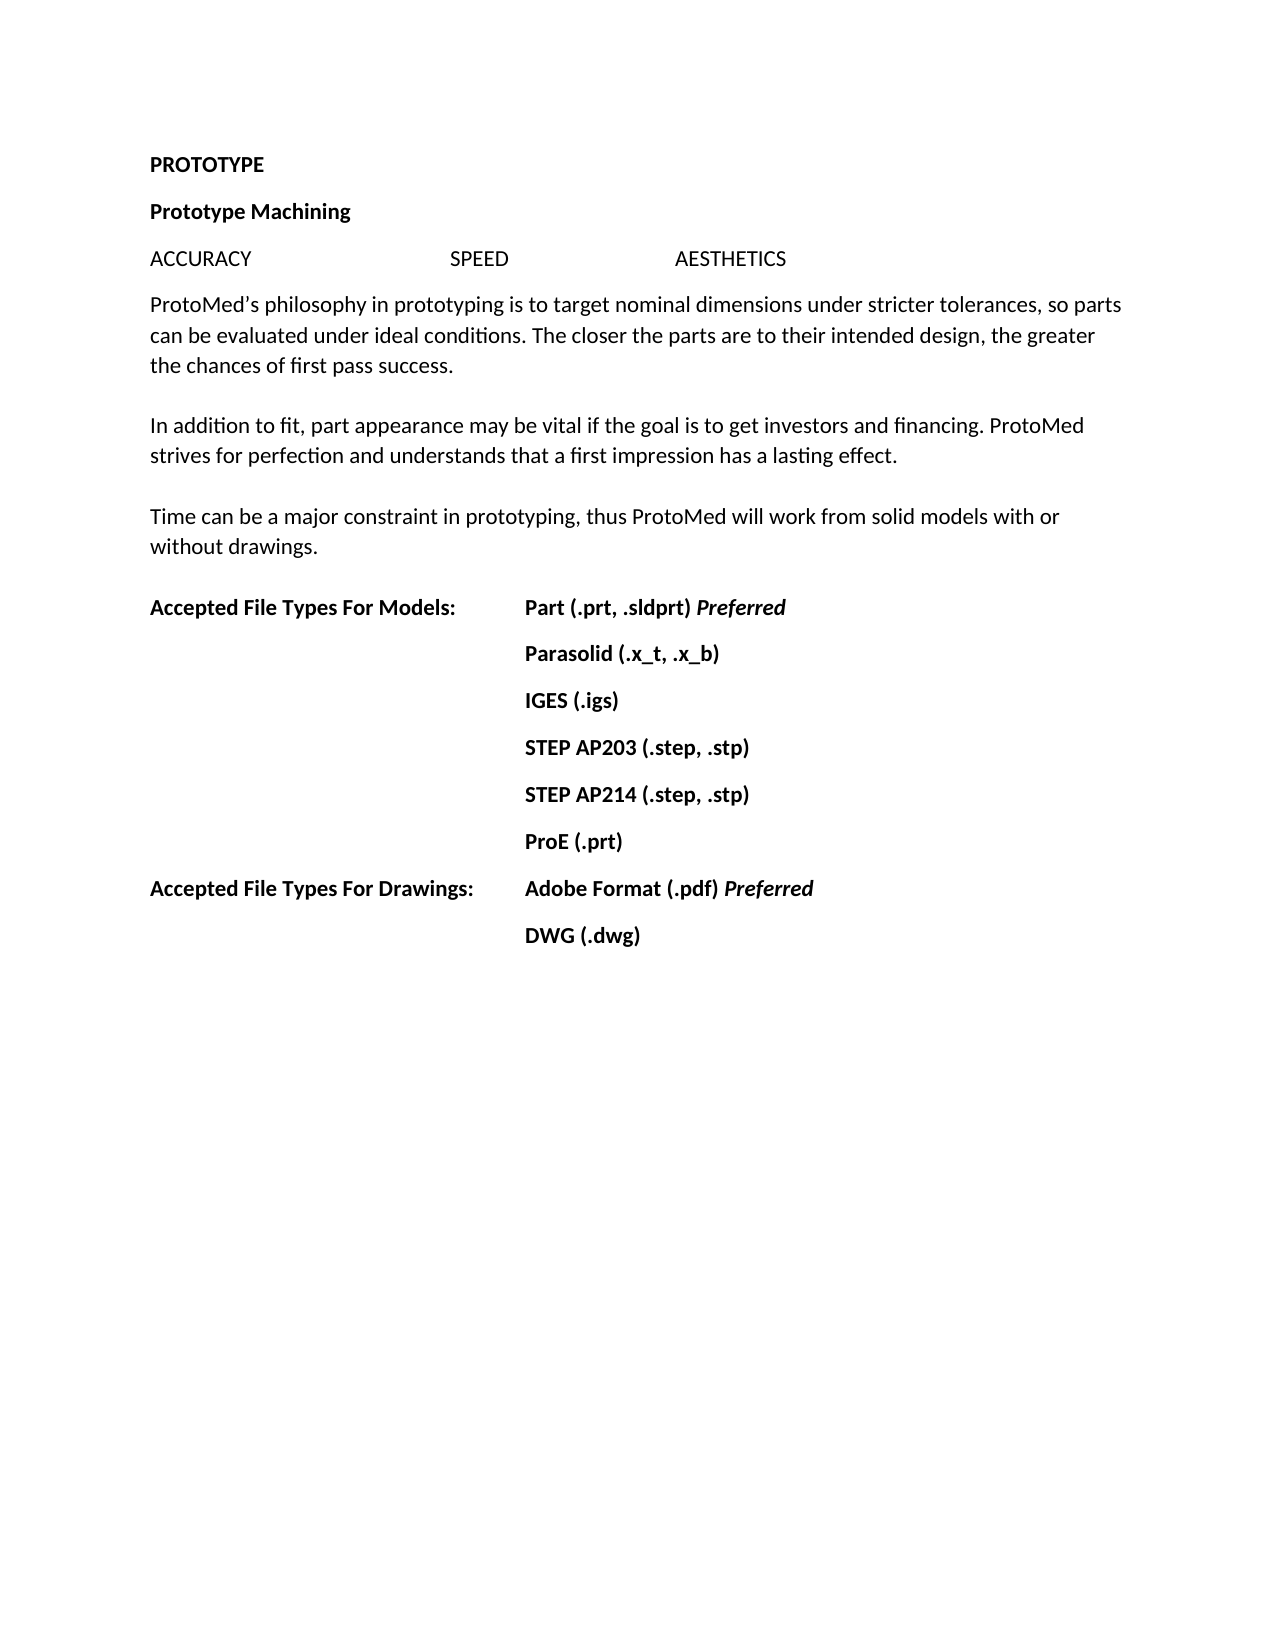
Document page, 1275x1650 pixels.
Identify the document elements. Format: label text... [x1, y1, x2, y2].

text PROTOTYPE [150, 150, 1125, 178]
text ProtoMed’s philosophy in prototyping is to target nominal dimensions under stricter tolerances, so parts can be evaluated under ideal conditions. The closer the parts are to their intended design, the greater the chances of first pass success. [150, 291, 1125, 379]
text STEP AP203 (.step, .stp) [450, 733, 1125, 761]
text IGES (.igs) [450, 686, 1125, 714]
text Time can be a major constraint in prototyping, thus ProtoMed will work from solid models with or without drawings. [150, 502, 1125, 560]
text ACCURACY SPEED AESTHETICS [150, 244, 1125, 272]
text Prototype Machining [150, 197, 1125, 225]
text ProE (.prt) [450, 827, 1125, 855]
text DWG (.dwg) [150, 921, 1125, 949]
text Accepted File Types For Models: Part (.prt, .sldprt) Preferred [150, 593, 1125, 621]
text STEP AP214 (.step, .stp) [450, 780, 1125, 808]
text Accepted File Types For Drawings: Adobe Format (.pdf) Preferred [150, 874, 1125, 902]
text In addition to fit, part appearance may be vital if the goal is to get investors and financing. ProtoMed strives for perfection and understands that a first impression has a lasting effect. [150, 411, 1125, 470]
text Parasolid (.x_t, .x_b) [450, 639, 1125, 668]
